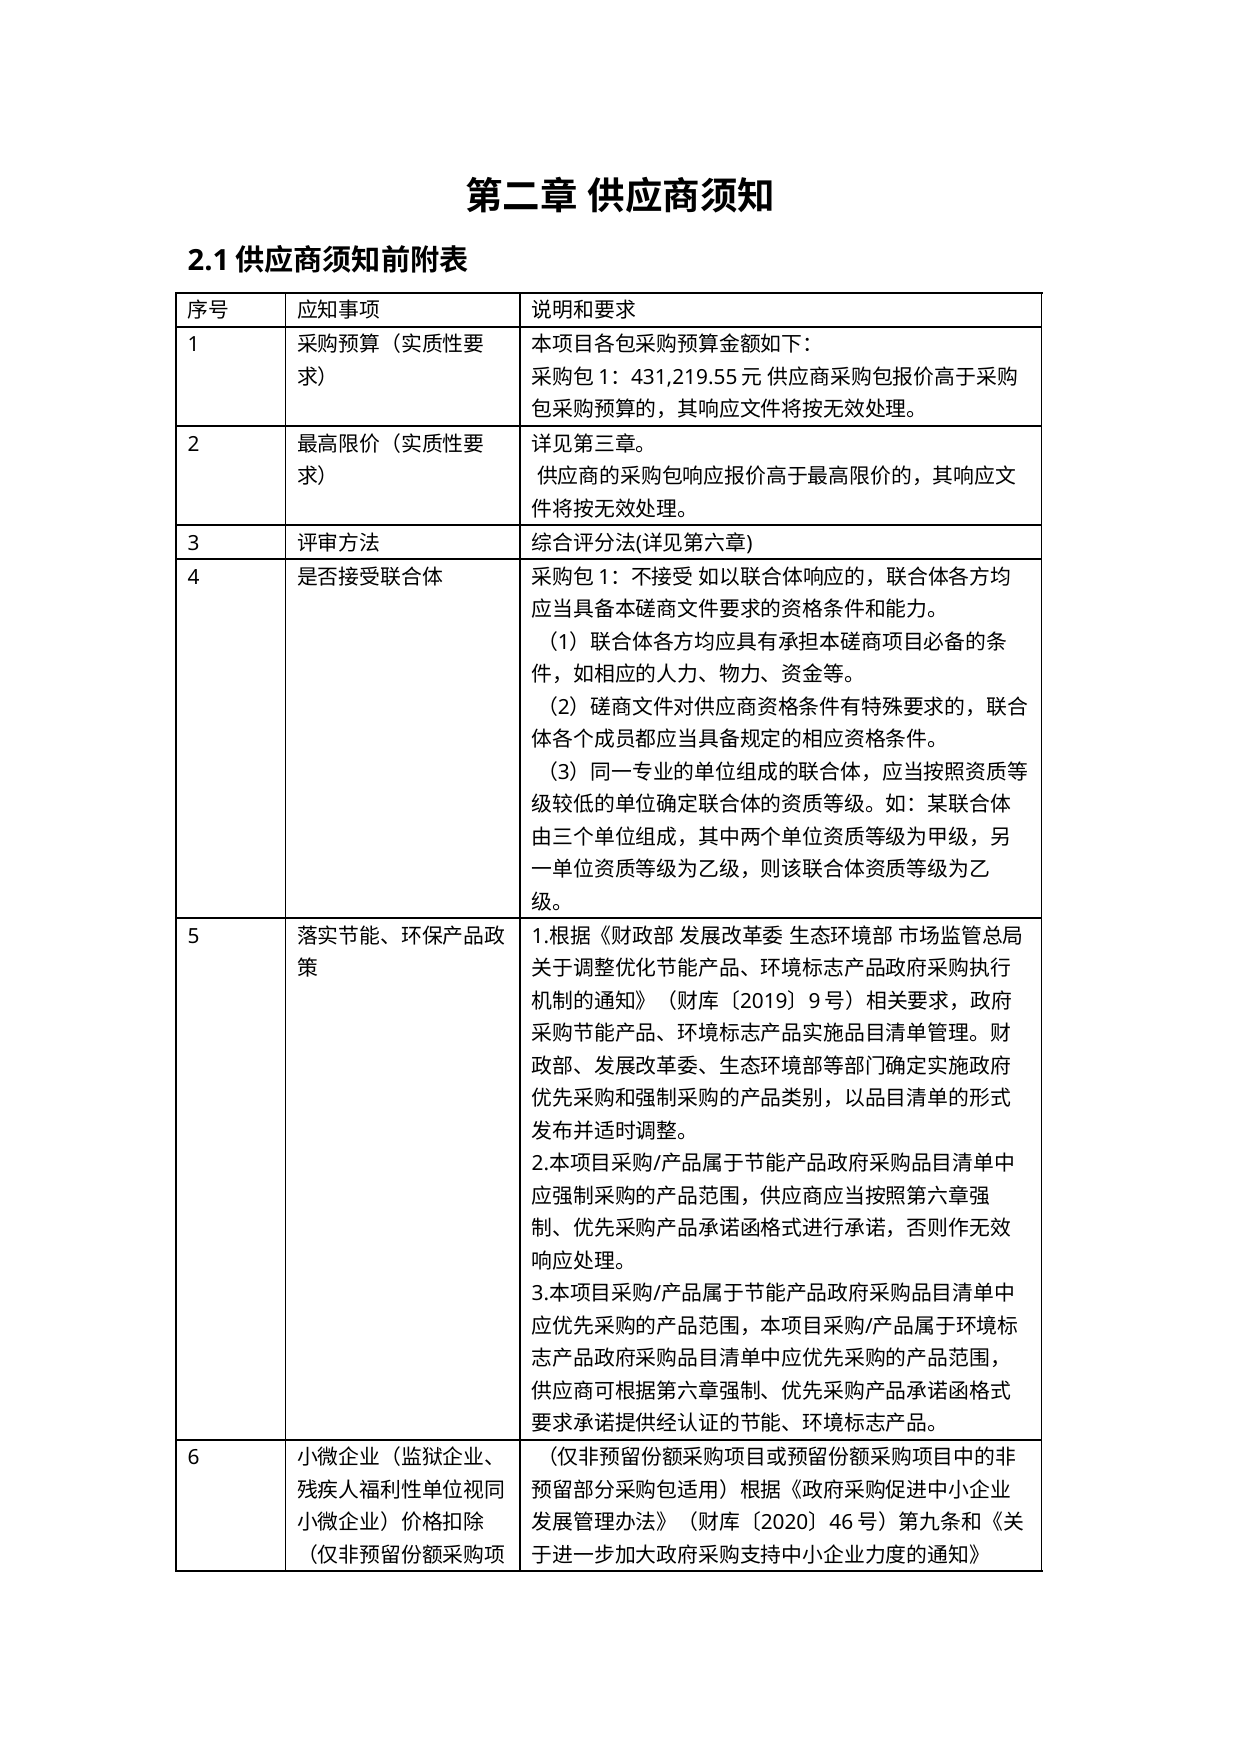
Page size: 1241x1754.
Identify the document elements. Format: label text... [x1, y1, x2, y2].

table_header 应知事项 [286, 294, 519, 326]
table_cell 采购预算（实质性要求） [286, 328, 519, 425]
table_cell 综合评分法(详见第六章) [521, 526, 1041, 558]
table_header 序号 [177, 294, 285, 326]
table_cell 4 [177, 560, 285, 917]
table_cell 2 [177, 427, 285, 524]
table_header 说明和要求 [521, 294, 1041, 326]
table_cell 采购包1：不接受 如以联合体响应的，联合体各方均应当具备本磋商文件要求的资格条件和能力。 （1）联合体各方均应具有承担本磋商项目必备的条件，如相应的人力、物力、资金等。 （2）磋商文件对供应商资格条件有特殊要求的，联合体各个成员都应当具备规定的相应资格条件。 （3）同一专业的单位组成的联合体，应当按照资质等级较低的单位确定联合体的资质等级。如：某联合体由三个单位组成，其中两个单位资质等级为甲级，另一单位资质等级为乙级，则该联合体资质等级为乙级。 [521, 560, 1041, 917]
table_cell 本项目各包采购预算金额如下： 采购包1：431,219.55元 供应商采购包报价高于采购包采购预算的，其响应文件将按无效处理。 [521, 328, 1041, 425]
table_cell 1.根据《财政部 发展改革委 生态环境部 市场监管总局关于调整优化节能产品、环境标志产品政府采购执行机制的通知》（财库〔2019〕9号）相关要求，政府采购节能产品、环境标志产品实施品目清单管理。财政部、发展改革委、生态环境部等部门确定实施政府优先采购和强制采购的产品类别，以品目清单的形式发布并适时调整。 2.本项目采购/产品属于节能产品政府采购品目清单中应强制采购的产品范围，供应商应当按照第六章强制、优先采购产品承诺函格式进行承诺，否则作无效响应处理。 3.本项目采购/产品属于节能产品政府采购品目清单中应优先采购的产品范围，本项目采购/产品属于环境标志产品政府采购品目清单中应优先采购的产品范围，供应商可根据第六章强制、优先采购产品承诺函格式要求承诺提供经认证的节能、环境标志产品。 [521, 919, 1041, 1439]
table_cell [286, 1441, 519, 1570]
table_cell 落实节能、环保产品政策 [286, 919, 519, 1439]
table_cell 5 [177, 919, 285, 1439]
text 第二章 供应商须知 [187, 162, 1053, 227]
table_cell 1 [177, 328, 285, 425]
table_cell 评审方法 [286, 526, 519, 558]
table_cell 6 [177, 1441, 285, 1570]
table_cell 最高限价（实质性要求） [286, 427, 519, 524]
table_cell 是否接受联合体 [286, 560, 519, 917]
table_cell 3 [177, 526, 285, 558]
text 2.1供应商须知前附表 [187, 227, 1053, 292]
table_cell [521, 1441, 1041, 1570]
table_cell 详见第三章。 供应商的采购包响应报价高于最高限价的，其响应文件将按无效处理。 [521, 427, 1041, 524]
